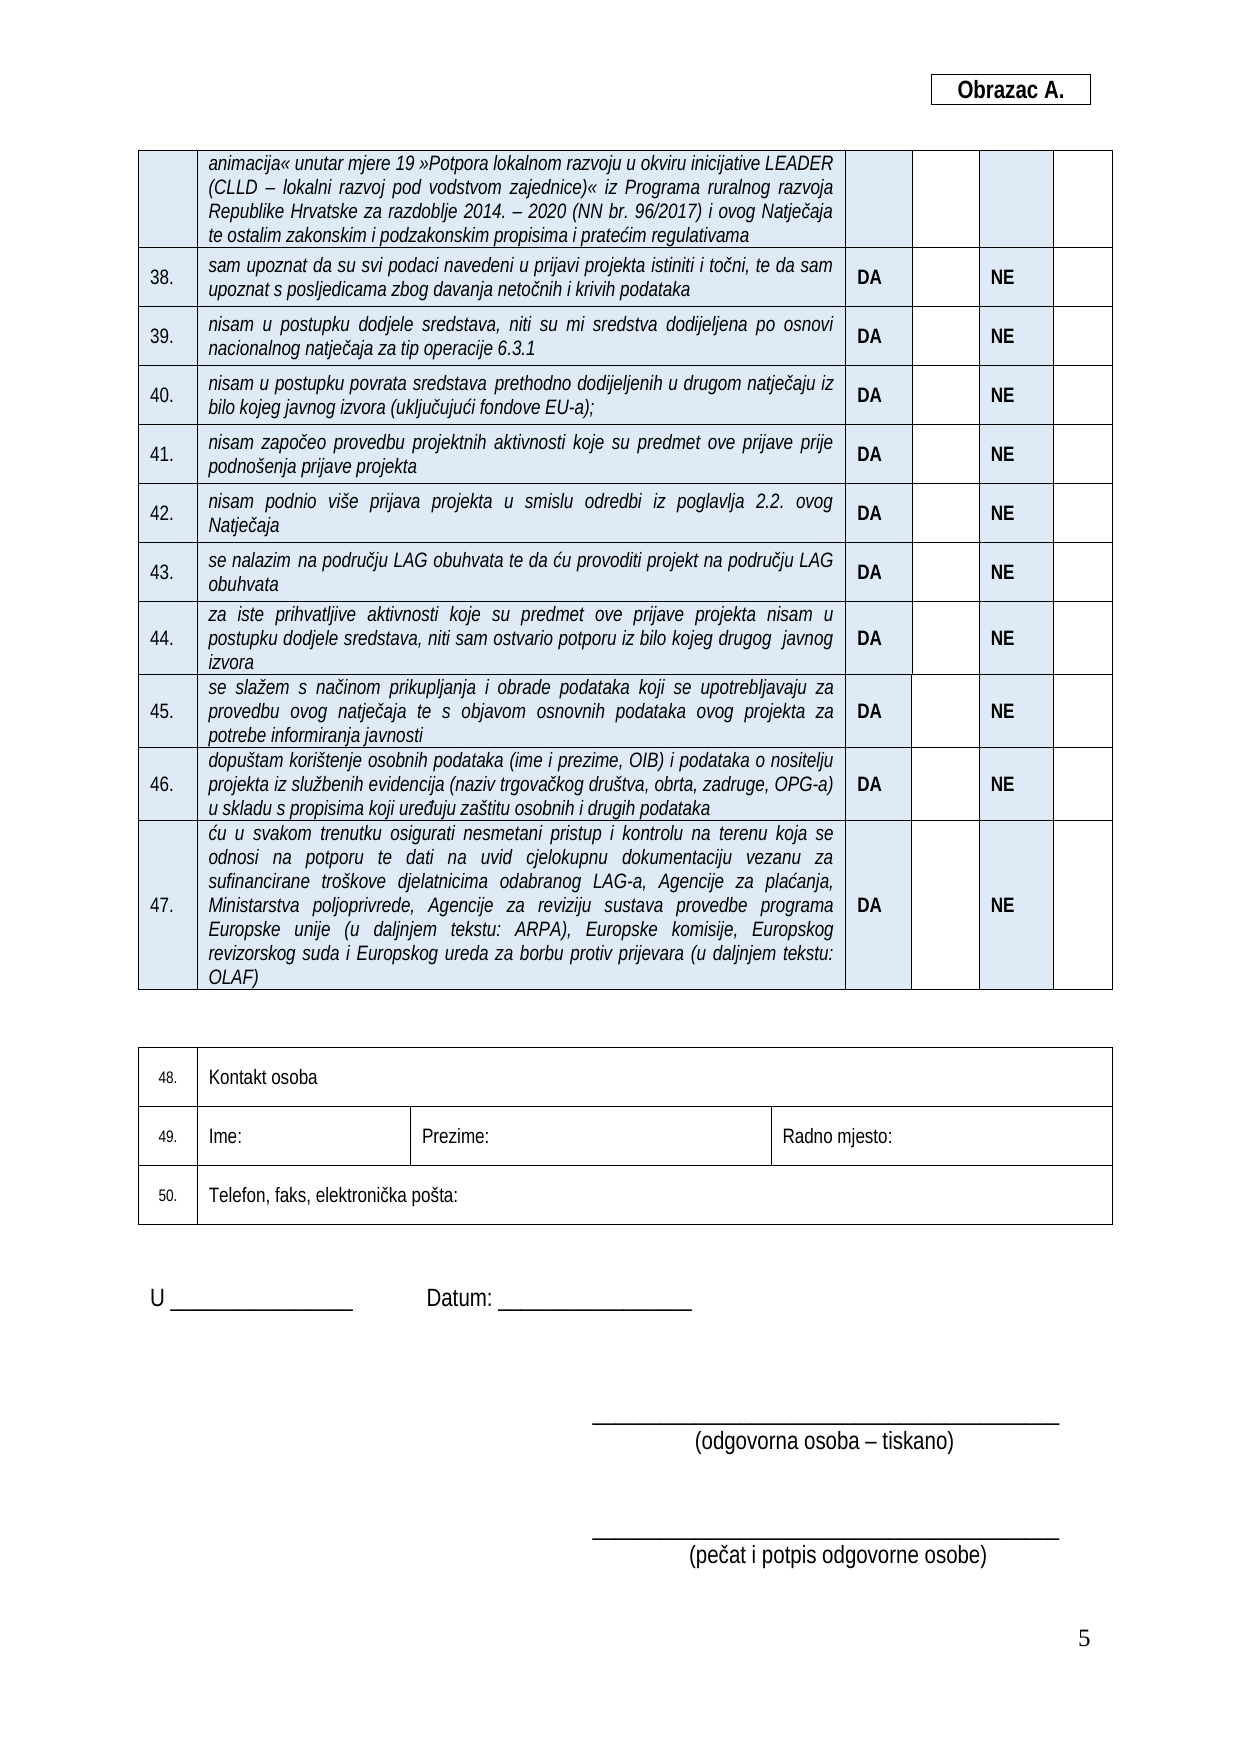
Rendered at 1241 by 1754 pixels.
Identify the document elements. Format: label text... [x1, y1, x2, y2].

table_cell 41. [139, 425, 197, 483]
table_cell [912, 748, 979, 820]
table_cell NE [980, 425, 1053, 483]
table_cell 46. [139, 748, 197, 820]
table_cell [1054, 151, 1112, 247]
table_cell 50. [139, 1166, 197, 1224]
table_cell NE [980, 675, 1053, 747]
table_cell 38. [139, 248, 197, 306]
table_cell NE [980, 366, 1053, 424]
text _________________________________________ [150, 1397, 1090, 1426]
text (odgovorna osoba – tiskano) [150, 1426, 1090, 1454]
table_cell 37. [139, 151, 197, 247]
table_cell 44. [139, 602, 197, 674]
table_cell [913, 543, 979, 601]
table_cell DA [846, 307, 912, 365]
table_cell NE [980, 748, 1053, 820]
table_cell DA [846, 821, 911, 989]
table_cell DA [846, 675, 911, 747]
text _________________________________________ [150, 1512, 1090, 1541]
table_cell DA [846, 543, 912, 601]
table_cell 42. [139, 484, 197, 542]
table_cell [913, 484, 979, 542]
text (pečat i potpis odgovorne osobe) [150, 1541, 1090, 1569]
table_cell NE [980, 543, 1053, 601]
table_cell Prezime: [411, 1107, 771, 1165]
table_cell [913, 366, 979, 424]
table_cell [1054, 821, 1112, 989]
table_cell NE [980, 151, 1053, 247]
table_cell NE [980, 248, 1053, 306]
table_cell DA [846, 748, 911, 820]
table_cell NE [980, 821, 1053, 989]
table_cell DA [846, 151, 912, 247]
table_cell Radno mjesto: [772, 1107, 1112, 1165]
table_cell [1054, 675, 1112, 747]
table_cell 45. [139, 675, 197, 747]
table_cell [913, 307, 979, 365]
table_cell Ime: [198, 1107, 410, 1165]
table_cell 40. [139, 366, 197, 424]
table_cell DA [846, 366, 912, 424]
table_cell [1054, 543, 1112, 601]
table_cell DA [846, 602, 912, 674]
table_cell Telefon, faks, elektronička pošta: [198, 1166, 1112, 1224]
table_cell nisam u postupku dodjele sredstava, niti su mi sredstva dodijeljena po osnovi nacionalnog natječaja za tip operacije 6.3.1 [198, 307, 845, 365]
table_cell [1054, 602, 1112, 674]
table_cell [912, 675, 979, 747]
table_cell [1054, 248, 1112, 306]
table_cell dopuštam korištenje osobnih podataka (ime i prezime, OIB) i podataka o nositelju projekta iz službenih evidencija (naziv trgovačkog društva, obrta, zadruge, OPG-a) u skladu s propisima koji uređuju zaštitu osobnih i drugih podataka [198, 748, 845, 820]
table_cell [1054, 307, 1112, 365]
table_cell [198, 151, 845, 247]
table_cell NE [980, 307, 1053, 365]
table_cell DA [846, 484, 912, 542]
text U ________________ Datum: _________________ [150, 1283, 1090, 1311]
table_cell 47. [139, 821, 197, 989]
table_cell NE [980, 484, 1053, 542]
table_cell [1054, 748, 1112, 820]
table_cell [1054, 425, 1112, 483]
table_cell nisam podnio više prijava projekta u smislu odredbi iz poglavlja 2.2. ovog Natječaja [198, 484, 845, 542]
table_cell [913, 425, 979, 483]
table_cell sam upoznat da su svi podaci navedeni u prijavi projekta istiniti i točni, te da sam upoznat s posljedicama zbog davanja netočnih i krivih podataka [198, 248, 845, 306]
table_cell nisam započeo provedbu projektnih aktivnosti koje su predmet ove prijave prije podnošenja prijave projekta [198, 425, 845, 483]
table_cell [1054, 484, 1112, 542]
table_cell 39. [139, 307, 197, 365]
table_cell nisam u postupku povrata sredstava prethodno dodijeljenih u drugom natječaju iz bilo kojeg javnog izvora (uključujući fondove EU-a); [198, 366, 845, 424]
table_cell [913, 248, 979, 306]
table_cell ću u svakom trenutku osigurati nesmetani pristup i kontrolu na terenu koja se odnosi na potporu te dati na uvid cjelokupnu dokumentaciju vezanu za sufinancirane troškove djelatnicima odabranog LAG-a, Agencije za plaćanja, Ministarstva poljoprivrede, Agencije za reviziju sustava provedbe programa Europske unije (u daljnjem tekstu: ARPA), Europske komisije, Europskog revizorskog suda i Europskog ureda za borbu protiv prijevara (u daljnjem tekstu: OLAF) [198, 821, 845, 989]
table_cell [913, 602, 979, 674]
table_cell se nalazim na području LAG obuhvata te da ću provoditi projekt na području LAG obuhvata [198, 543, 845, 601]
table_cell DA [846, 425, 912, 483]
table_header 48. [139, 1048, 197, 1106]
table_cell [912, 821, 979, 989]
table_cell DA [846, 248, 912, 306]
table_cell [913, 151, 979, 247]
table_cell [1054, 366, 1112, 424]
table_cell za iste prihvatljive aktivnosti koje su predmet ove prijave projekta nisam u postupku dodjele sredstava, niti sam ostvario potporu iz bilo kojeg drugog javnog izvora [198, 602, 845, 674]
table_cell 49. [139, 1107, 197, 1165]
table_header Kontakt osoba [198, 1048, 1112, 1106]
table_cell 43. [139, 543, 197, 601]
table_cell NE [980, 602, 1053, 674]
table_cell se slažem s načinom prikupljanja i obrade podataka koji se upotrebljavaju za provedbu ovog natječaja te s objavom osnovnih podataka ovog projekta za potrebe informiranja javnosti [198, 675, 845, 747]
